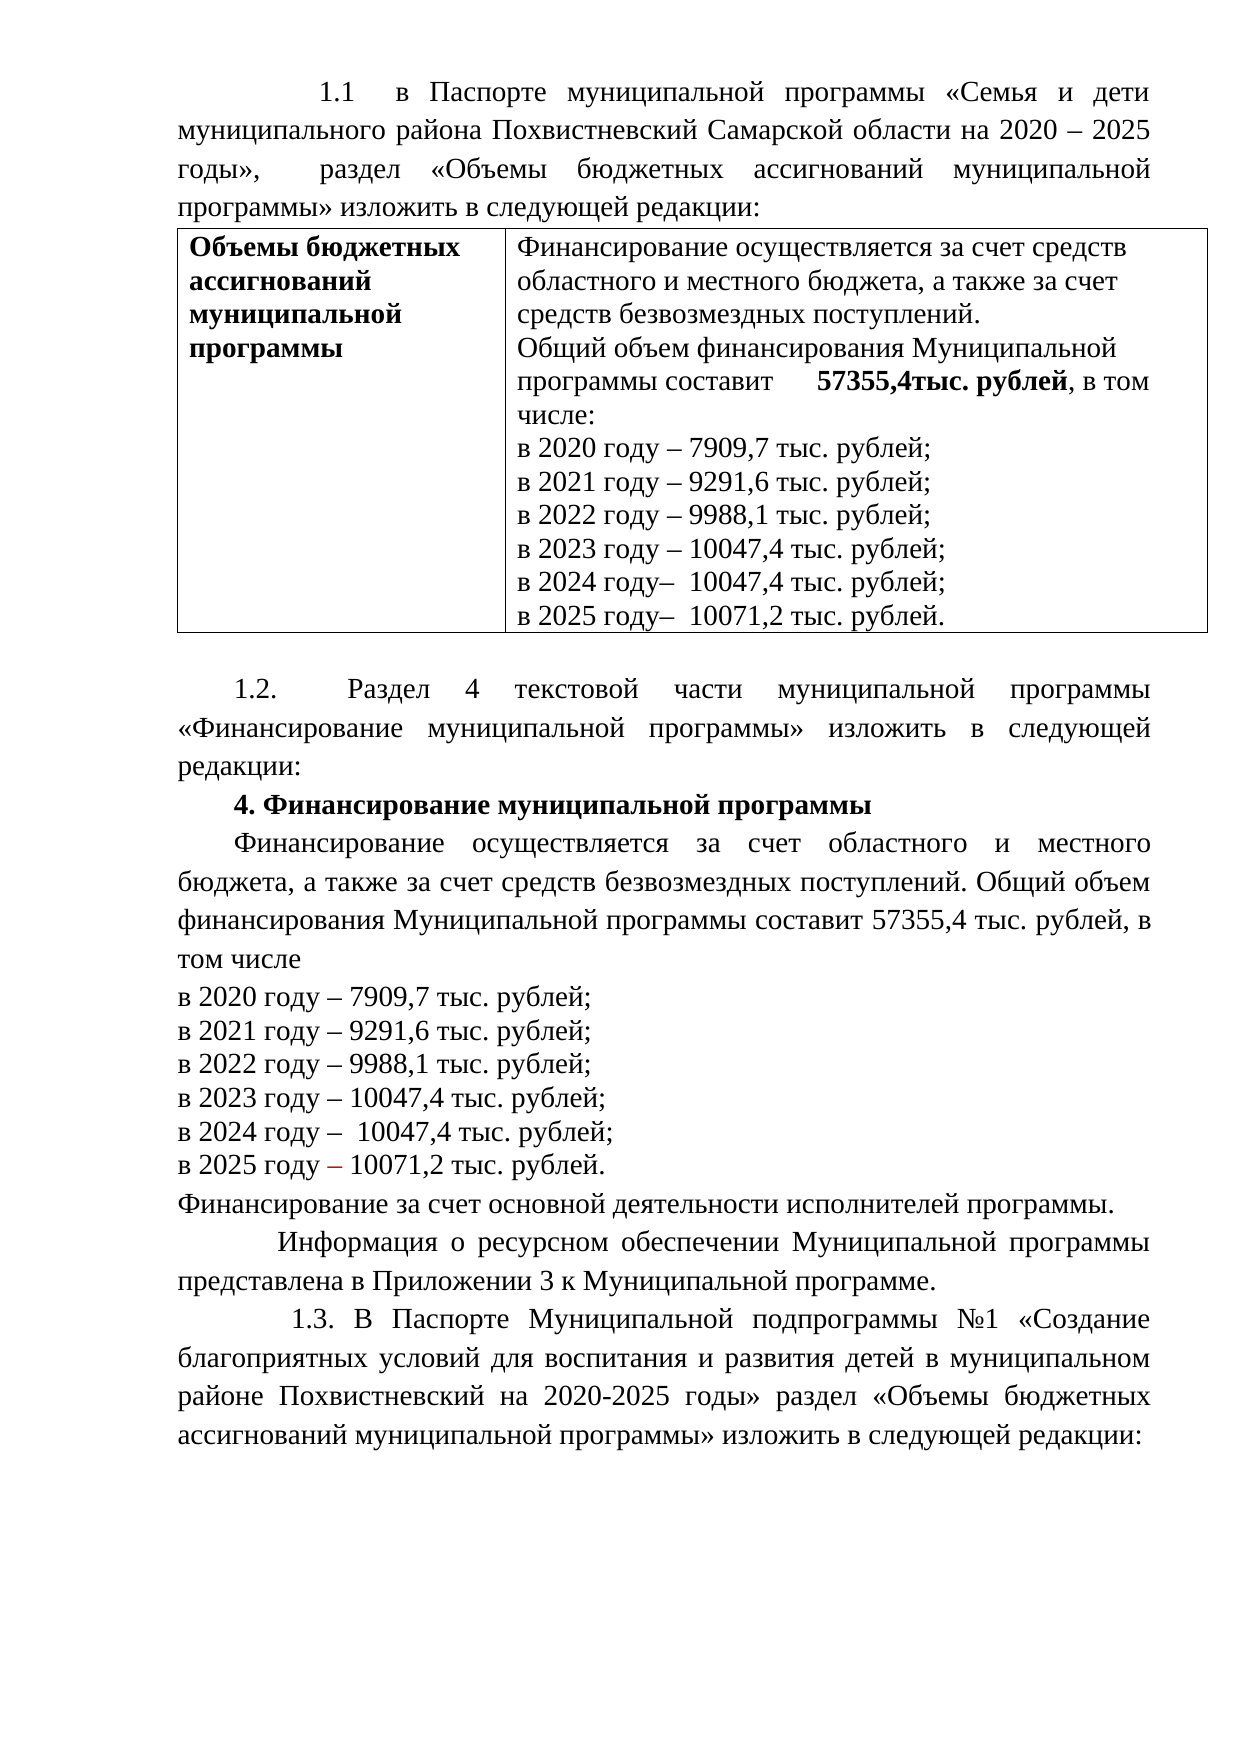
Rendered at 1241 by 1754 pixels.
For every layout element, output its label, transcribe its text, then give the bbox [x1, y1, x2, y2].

text в 2022 году – 9988,1 тыс. рублей; [177, 1047, 1152, 1080]
text 1.2. Раздел 4 текстовой части муниципальной программы «Финансирование муниципальной программы» изложить в следующей редакции: [177, 671, 1152, 782]
text в 2025 году – 10071,2 тыс. рублей. [177, 1147, 1152, 1181]
table_header Объемы бюджетных ассигнований муниципальной программы [178, 229, 505, 632]
text в 2021 году – 9291,6 тыс. рублей; [177, 1013, 1152, 1047]
text в 2020 году – 7909,7 тыс. рублей; [177, 979, 1152, 1013]
text Финансирование за счет основной деятельности исполнителей программы. [177, 1186, 1152, 1219]
text 4. Финансирование муниципальной программы [177, 787, 1152, 820]
text в 2024 году – 10047,4 тыс. рублей; [177, 1114, 1152, 1147]
table_header Финансирование осуществляется за счет средств областного и местного бюджета, а также за счет средств безвозмездных поступлений. Общий объем финансирования Муниципальной программы составит 57355,4тыс. рублей, в том числе: в 2020 году – 7909,7 тыс. рублей; в 2021 году – 9291,6 тыс. рублей; в 2022 году – 9988,1 тыс. рублей; в 2023 году – 10047,4 тыс. рублей; в 2024 году– 10047,4 тыс. рублей; в 2025 году– 10071,2 тыс. рублей. [506, 229, 1207, 632]
text Финансирование осуществляется за счет областного и местного бюджета, а также за счет средств безвозмездных поступлений. Общий объем финансирования Муниципальной программы составит 57355,4 тыс. рублей, в том числе [177, 825, 1152, 974]
text Информация о ресурсном обеспечении Муниципальной программы представлена в Приложении 3 к Муниципальной программе. [177, 1224, 1152, 1296]
text 1.1 в Паспорте муниципальной программы «Семья и дети муниципального района Похвистневский Самарской области на 2020 – 2025 годы», раздел «Объемы бюджетных ассигнований муниципальной программы» изложить в следующей редакции: [177, 74, 1152, 223]
text в 2023 году – 10047,4 тыс. рублей; [177, 1080, 1152, 1114]
text 1.3. В Паспорте Муниципальной подпрограммы №1 «Создание благоприятных условий для воспитания и развития детей в муниципальном районе Похвистневский на 2020-2025 годы» раздел «Объемы бюджетных ассигнований муниципальной программы» изложить в следующей редакции: [177, 1301, 1152, 1451]
